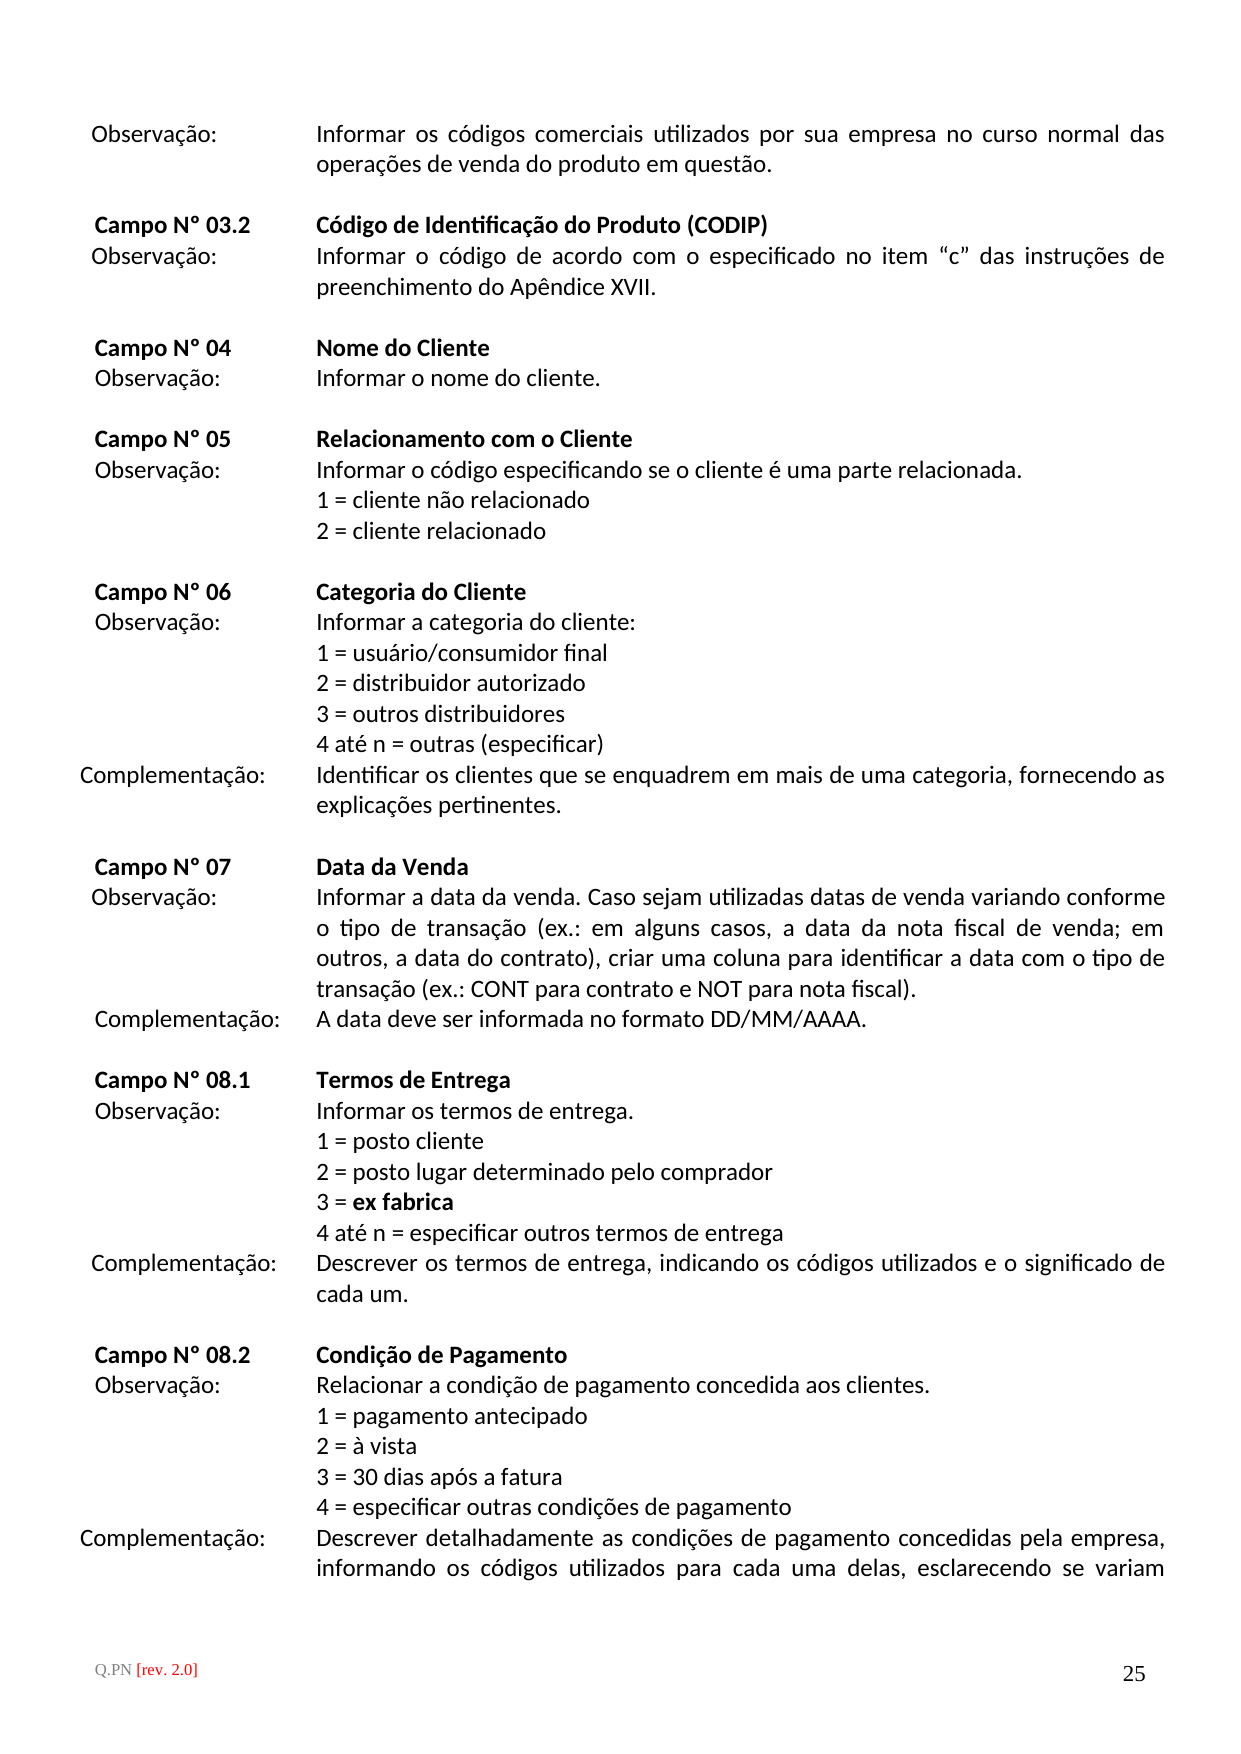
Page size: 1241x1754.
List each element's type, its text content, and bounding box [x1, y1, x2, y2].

text 4 = especificar outras condições de pagamento [80, 1492, 1166, 1522]
text 3 = 30 dias após a fatura [80, 1461, 1166, 1492]
text 3 = ex fabrica [80, 1186, 1166, 1217]
text Observação: Informar o código especificando se o cliente é uma parte relacionada. [94, 454, 1166, 484]
text Complementação: Descrever os termos de entrega, indicando os códigos utilizados e o significado de cada um. [80, 1247, 1166, 1308]
text 1 = pagamento antecipado [80, 1400, 1166, 1431]
text Campo Nº 05 Relacionamento com o Cliente [94, 423, 1166, 454]
text 2 = à vista [80, 1431, 1166, 1461]
text Observação: Informar o código de acordo com o especificado no item “c” das instruções de preenchimento do Apêndice XVII. [80, 240, 1166, 301]
text 3 = outros distribuidores [80, 698, 1166, 728]
text 1 = cliente não relacionado [80, 484, 1166, 515]
text Complementação: A data deve ser informada no formato DD/MM/AAAA. [94, 1003, 1166, 1034]
text Campo Nº 08.2 Condição de Pagamento [94, 1339, 1166, 1369]
text 2 = cliente relacionado [80, 515, 1166, 545]
text Complementação: Identificar os clientes que se enquadrem em mais de uma categoria, fornecendo as explicações pertinentes. [80, 759, 1166, 820]
text Campo Nº 03.2 Código de Identificação do Produto (CODIP) [94, 210, 1166, 240]
text Campo Nº 08.1 Termos de Entrega [94, 1064, 1166, 1095]
text 2 = distribuidor autorizado [80, 667, 1166, 698]
text 1 = posto cliente [80, 1125, 1166, 1156]
text Campo Nº 06 Categoria do Cliente [94, 576, 1166, 606]
text Campo Nº 07 Data da Venda [94, 851, 1166, 881]
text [80, 1522, 1166, 1583]
text Observação: Informar o nome do cliente. [94, 362, 1166, 393]
text Observação: Informar a data da venda. Caso sejam utilizadas datas de venda variando conforme o tipo de transação (ex.: em alguns casos, a data da nota fiscal de venda; em outros, a data do contrato), criar uma coluna para identificar a data com o tipo de transação (ex.: CONT para contrato e NOT para nota fiscal). [80, 881, 1166, 1003]
text Observação: Relacionar a condição de pagamento concedida aos clientes. [94, 1369, 1166, 1400]
text 1 = usuário/consumidor final [80, 637, 1166, 667]
text Observação: Informar os termos de entrega. [94, 1095, 1166, 1125]
text Observação: Informar a categoria do cliente: [94, 606, 1166, 637]
text 2 = posto lugar determinado pelo comprador [80, 1156, 1166, 1186]
text Campo Nº 04 Nome do Cliente [94, 332, 1166, 362]
text 4 até n = outras (especificar) [80, 728, 1166, 759]
text Observação: Informar os códigos comerciais utilizados por sua empresa no curso normal das operações de venda do produto em questão. [80, 118, 1166, 179]
text 4 até n = especificar outros termos de entrega [80, 1217, 1166, 1247]
